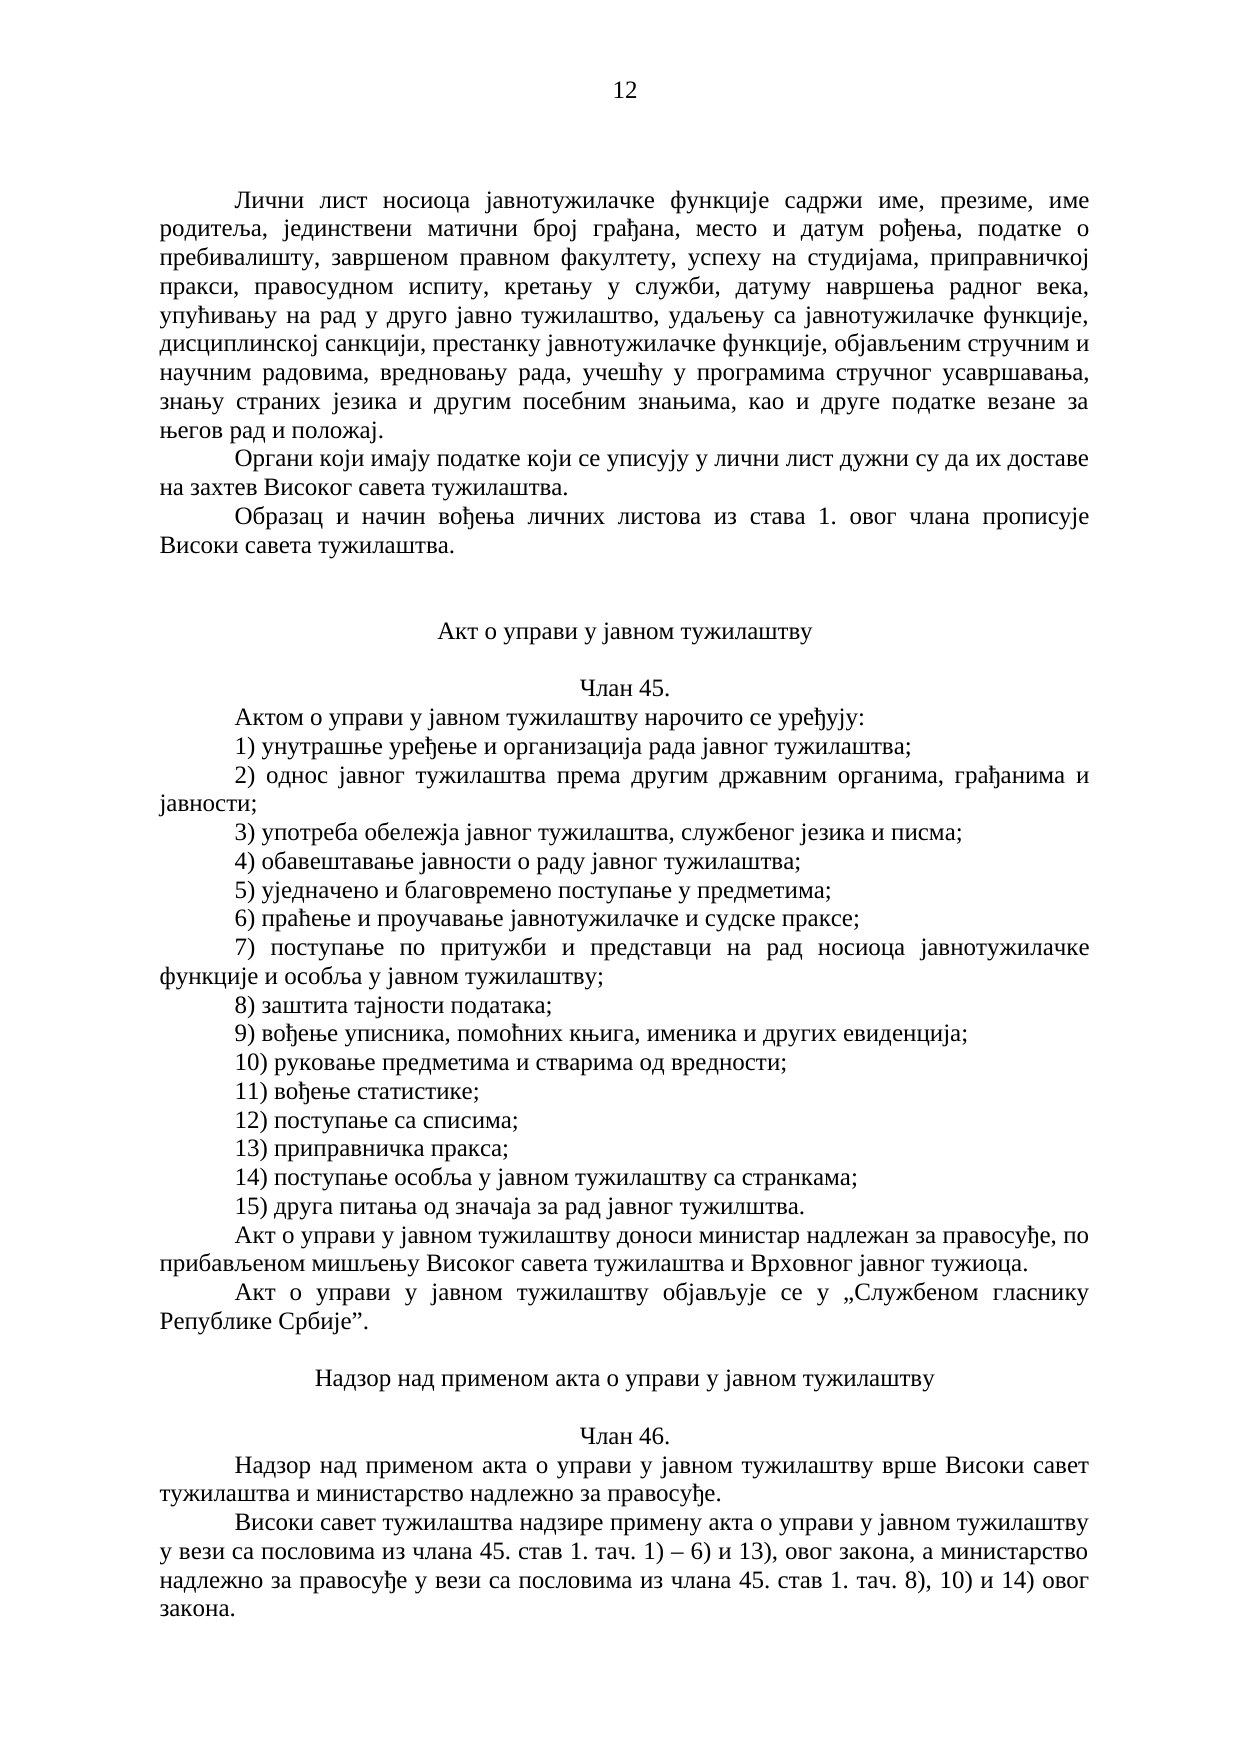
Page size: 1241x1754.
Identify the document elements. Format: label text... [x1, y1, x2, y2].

text 3) употреба обележја јавног тужилаштва, службеног језика и писма; [159, 817, 1090, 846]
text Високи савет тужилаштва надзире примену акта о управи у јавном тужилаштву у вези са пословима из члана 45. став 1. тач. 1) – 6) и 13), овог закона, а министарство надлежно за правосуђе у вези са пословима из члана 45. став 1. тач. 8), 10) и 14) овог закона. [159, 1507, 1090, 1622]
text 2) однос јавног тужилаштва према другим државним органима, грађанима и јавности; [159, 760, 1090, 817]
text 5) уједначено и благовремено поступање у предметима; [159, 875, 1090, 903]
text 6) праћење и проучавање јавнотужилачке и судске праксе; [159, 903, 1090, 932]
text Акт о управи у јавном тужилаштву доноси министар надлежан за правосуђе, по прибављеном мишљењу Високог савета тужилаштва и Врховног јавног тужиоца. [159, 1220, 1090, 1277]
text Актом о управи у јавном тужилаштву нарочито се уређују: [159, 702, 1090, 731]
text Образац и начин вођења личних листова из става 1. овог члана прописује Високи савета тужилаштва. [159, 501, 1090, 558]
text Акт о управи у јавном тужилаштву објављује се у „Службеном гласнику Републике Србије”. [159, 1277, 1090, 1335]
text Акт о управи у јавном тужилаштву [159, 616, 1090, 645]
text Надзор над применом акта о управи у јавном тужилаштву [159, 1363, 1090, 1392]
text 1) унутрашње уређење и организација рада јавног тужилаштва; [159, 731, 1090, 760]
text Члан 45. [159, 673, 1090, 702]
text 4) обавештавање јавности о раду јавног тужилаштва; [159, 846, 1090, 875]
text 11) вођење статистике; [159, 1076, 1090, 1105]
text 13) приправничка пракса; [159, 1133, 1090, 1162]
text Надзор над применом акта о управи у јавном тужилаштву врше Високи савет тужилаштва и министарство надлежно за правосуђе. [159, 1450, 1090, 1507]
text 15) друга питања од значаја за рад јавног тужилштва. [159, 1191, 1090, 1220]
text 12) поступање са списима; [159, 1105, 1090, 1133]
text 14) поступање особља у јавном тужилаштву са странкама; [159, 1162, 1090, 1191]
text 10) руковање предметима и стварима од вредности; [159, 1047, 1090, 1076]
text Лични лист носиоца јавнотужилачке функције садржи име, презиме, име родитеља, јединствени матични број грађана, место и датум рођења, податке о пребивалишту, завршеном правном факултету, успеху на студијама, приправничкој пракси, правосудном испиту, кретању у служби, датуму навршења радног века, упућивању на рад у друго јавно тужилаштво, удаљењу са јавнотужилачке функције, дисциплинској санкцији, престанку јавнотужилачке функције, објављеним стручним и научним радовима, вредновању рада, учешћу у програмима стручног усавршавања, знању страних језика и другим посебним знањима, као и друге податке везане за његов рад и положај. [159, 185, 1090, 443]
text 8) заштита тајности података; [159, 990, 1090, 1018]
text 7) поступање по притужби и представци на рад носиоца јавнотужилачке функције и особља у јавном тужилаштву; [159, 932, 1090, 990]
text 9) вођење уписника, помоћних књига, именика и других евиденција; [159, 1018, 1090, 1047]
text Члан 46. [159, 1421, 1090, 1450]
text Органи који имају податке који се уписују у лични лист дужни су да их доставе на захтев Високог савета тужилаштва. [159, 443, 1090, 501]
